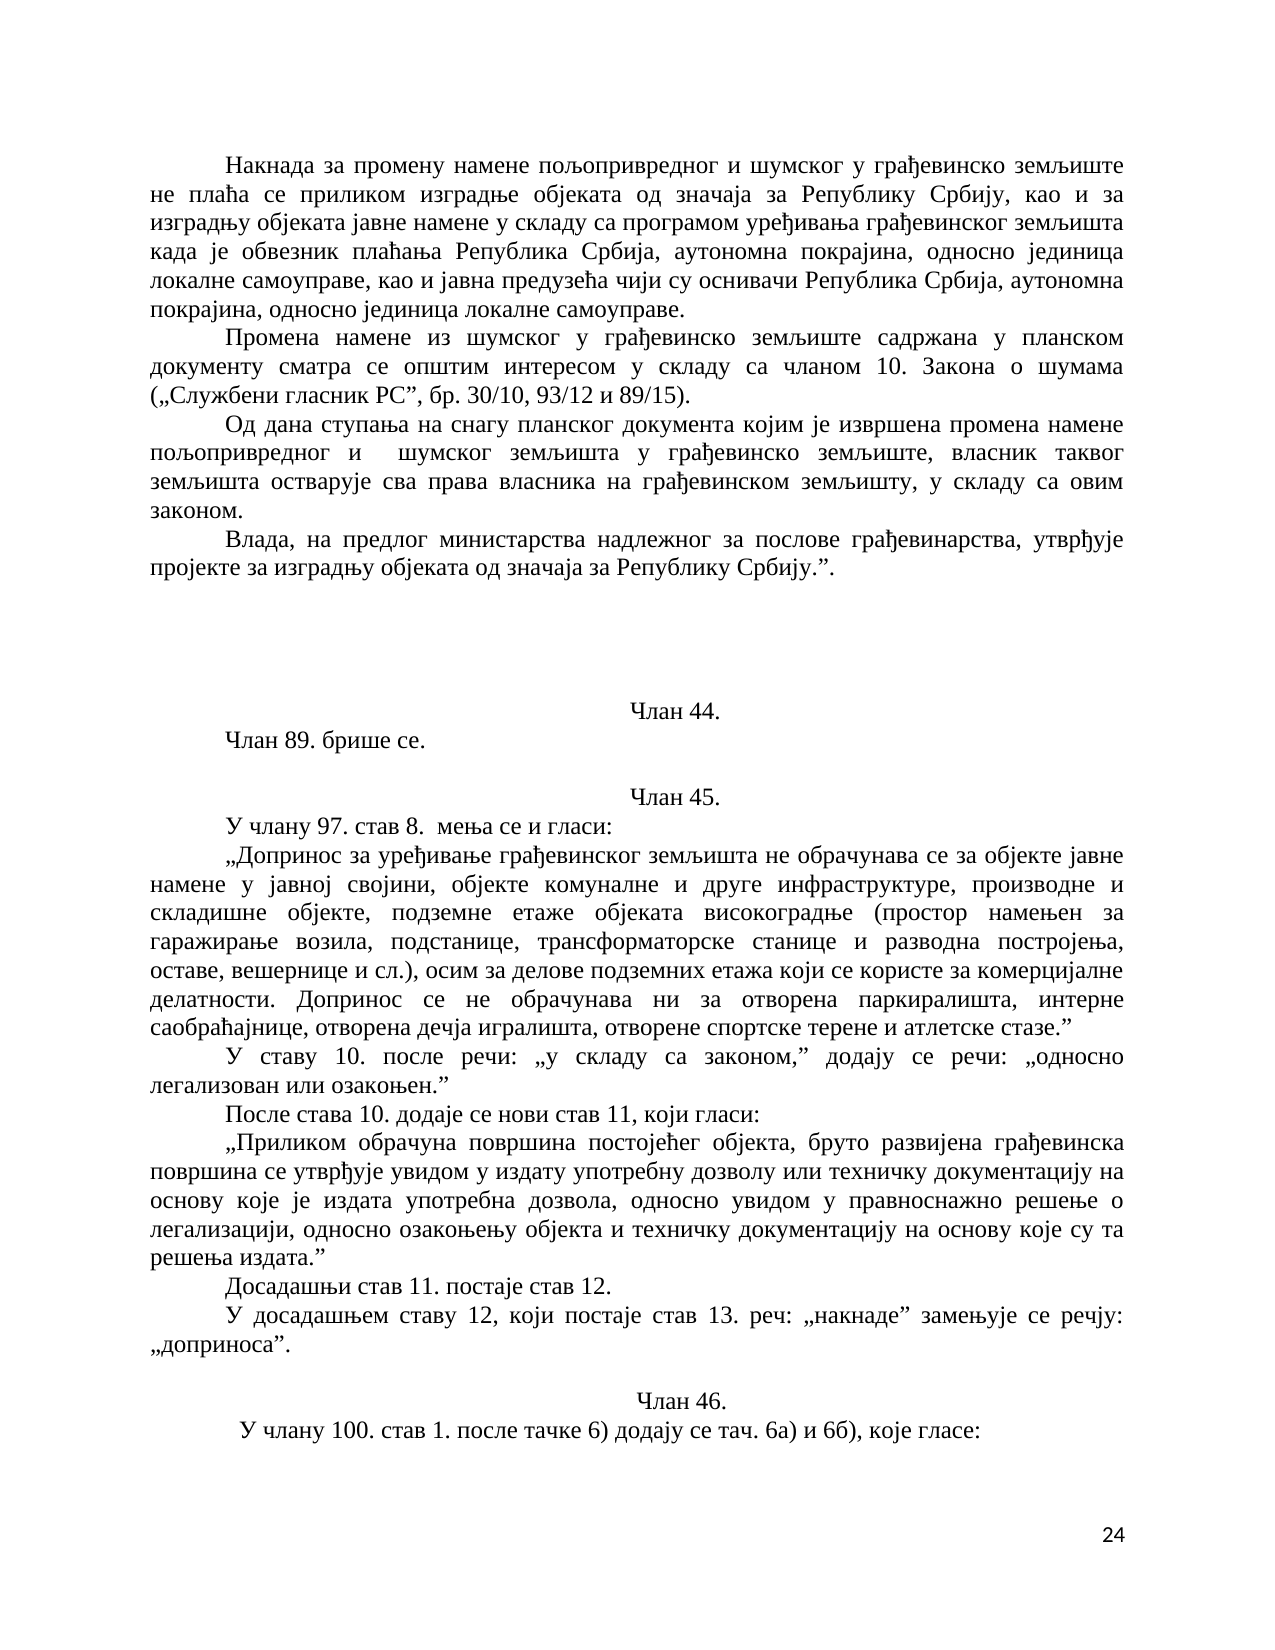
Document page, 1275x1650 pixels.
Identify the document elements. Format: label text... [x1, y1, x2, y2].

text У члану 100. став 1. после тачке 6) додају се тач. 6а) и 6б), које гласе: [150, 1415, 1125, 1444]
text Члан 46. [150, 1386, 1125, 1415]
text Накнада за промену намене пољопривредног и шумског у грађевинско земљиште не плаћа се приликом изградње објеката од значаја за Републику Србију, као и за изградњу објеката јавне намене у складу са програмом уређивања грађевинског земљишта када је обвезник плаћања Република Србија, аутономна покрајина, односно јединица локалне самоуправе, као и јавна предузећа чији су оснивачи Република Србија, аутономна покрајина, односно јединица локалне самоуправе. [150, 150, 1125, 322]
text У члану 97. став 8. мења се и гласи: [150, 811, 1125, 840]
text У досадашњем ставу 12, који постаје став 13. реч: „накнаде” замењује се речју: „доприноса”. [150, 1300, 1125, 1357]
text Члан 89. брише се. [150, 725, 1125, 754]
text Досадашњи став 11. постаје став 12. [150, 1271, 1125, 1300]
text У ставу 10. после речи: „у складу са законом,” додају се речи: „односно легализован или озакоњен.” [150, 1041, 1125, 1099]
text После става 10. додаје се нови став 11, који гласи: [150, 1099, 1125, 1127]
text Члан 44. [150, 696, 1125, 725]
text Промена намене из шумског у грађевинско земљиште садржана у планском документу сматра се општим интересом у складу са чланом 10. Закона о шумама („Службени гласник РС”, бр. 30/10, 93/12 и 89/15). [150, 322, 1125, 409]
text „Допринос за уређивање грађевинског земљишта не обрачунава се за објекте јавне намене у јавној својини, објекте комуналне и друге инфраструктуре, производне и складишне објекте, подземне етаже објеката високоградње (простор намењен за гаражирање возила, подстанице, трансформаторске станице и разводна постројења, оставе, вешернице и сл.), осим за делове подземних етажа који се користе за комерцијалне делатности. Допринос се не обрачунава ни за отворена паркиралишта, интерне саобраћајнице, отворена дечја игралишта, отворене спортске терене и атлетске стазе.” [150, 840, 1125, 1041]
text Влада, на предлог министарства надлежног за послове грађевинарства, утврђује пројекте за изградњу објеката од значаја за Републику Србију.”. [150, 524, 1125, 581]
text Члан 45. [150, 782, 1125, 811]
text Од дана ступања на снагу планског документа којим је извршена промена намене пољопривредног и шумског земљишта у грађевинско земљиште, власник таквог земљишта остварује сва права власника на грађевинском земљишту, у складу са овим законом. [150, 409, 1125, 524]
text „Приликом обрачуна површина постојећег објекта, бруто развијена грађевинска површина се утврђује увидом у издату употребну дозволу или техничку документацију на основу које је издата употребна дозвола, односно увидом у правноснажно решење о легализацији, односно озакоњењу објекта и техничку документацију на основу које су та решења издата.” [150, 1127, 1125, 1271]
